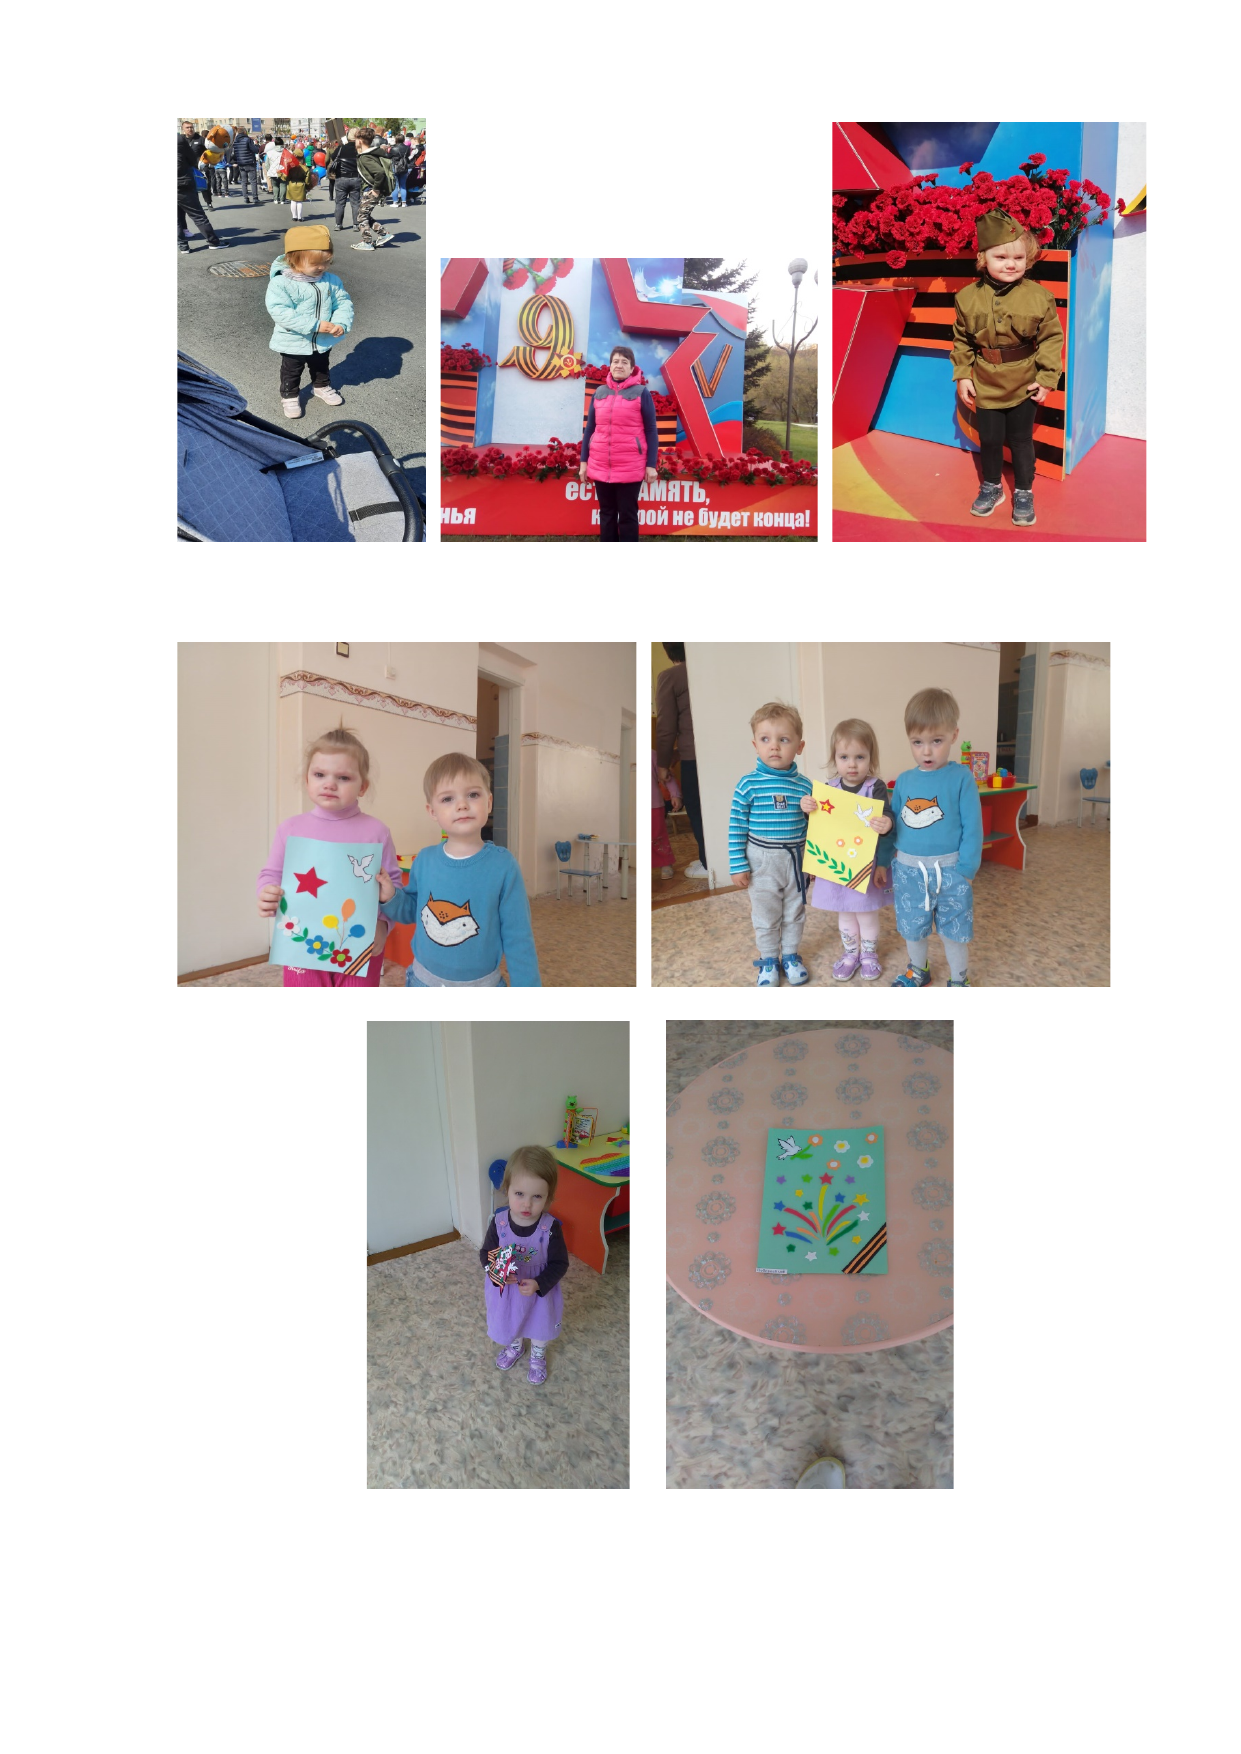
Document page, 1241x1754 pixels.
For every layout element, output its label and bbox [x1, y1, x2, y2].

picture [177, 118, 426, 542]
picture [366, 1021, 630, 1489]
picture [832, 122, 1147, 542]
picture [177, 642, 637, 987]
picture [440, 258, 818, 542]
picture [651, 642, 1111, 987]
picture [666, 1020, 954, 1489]
